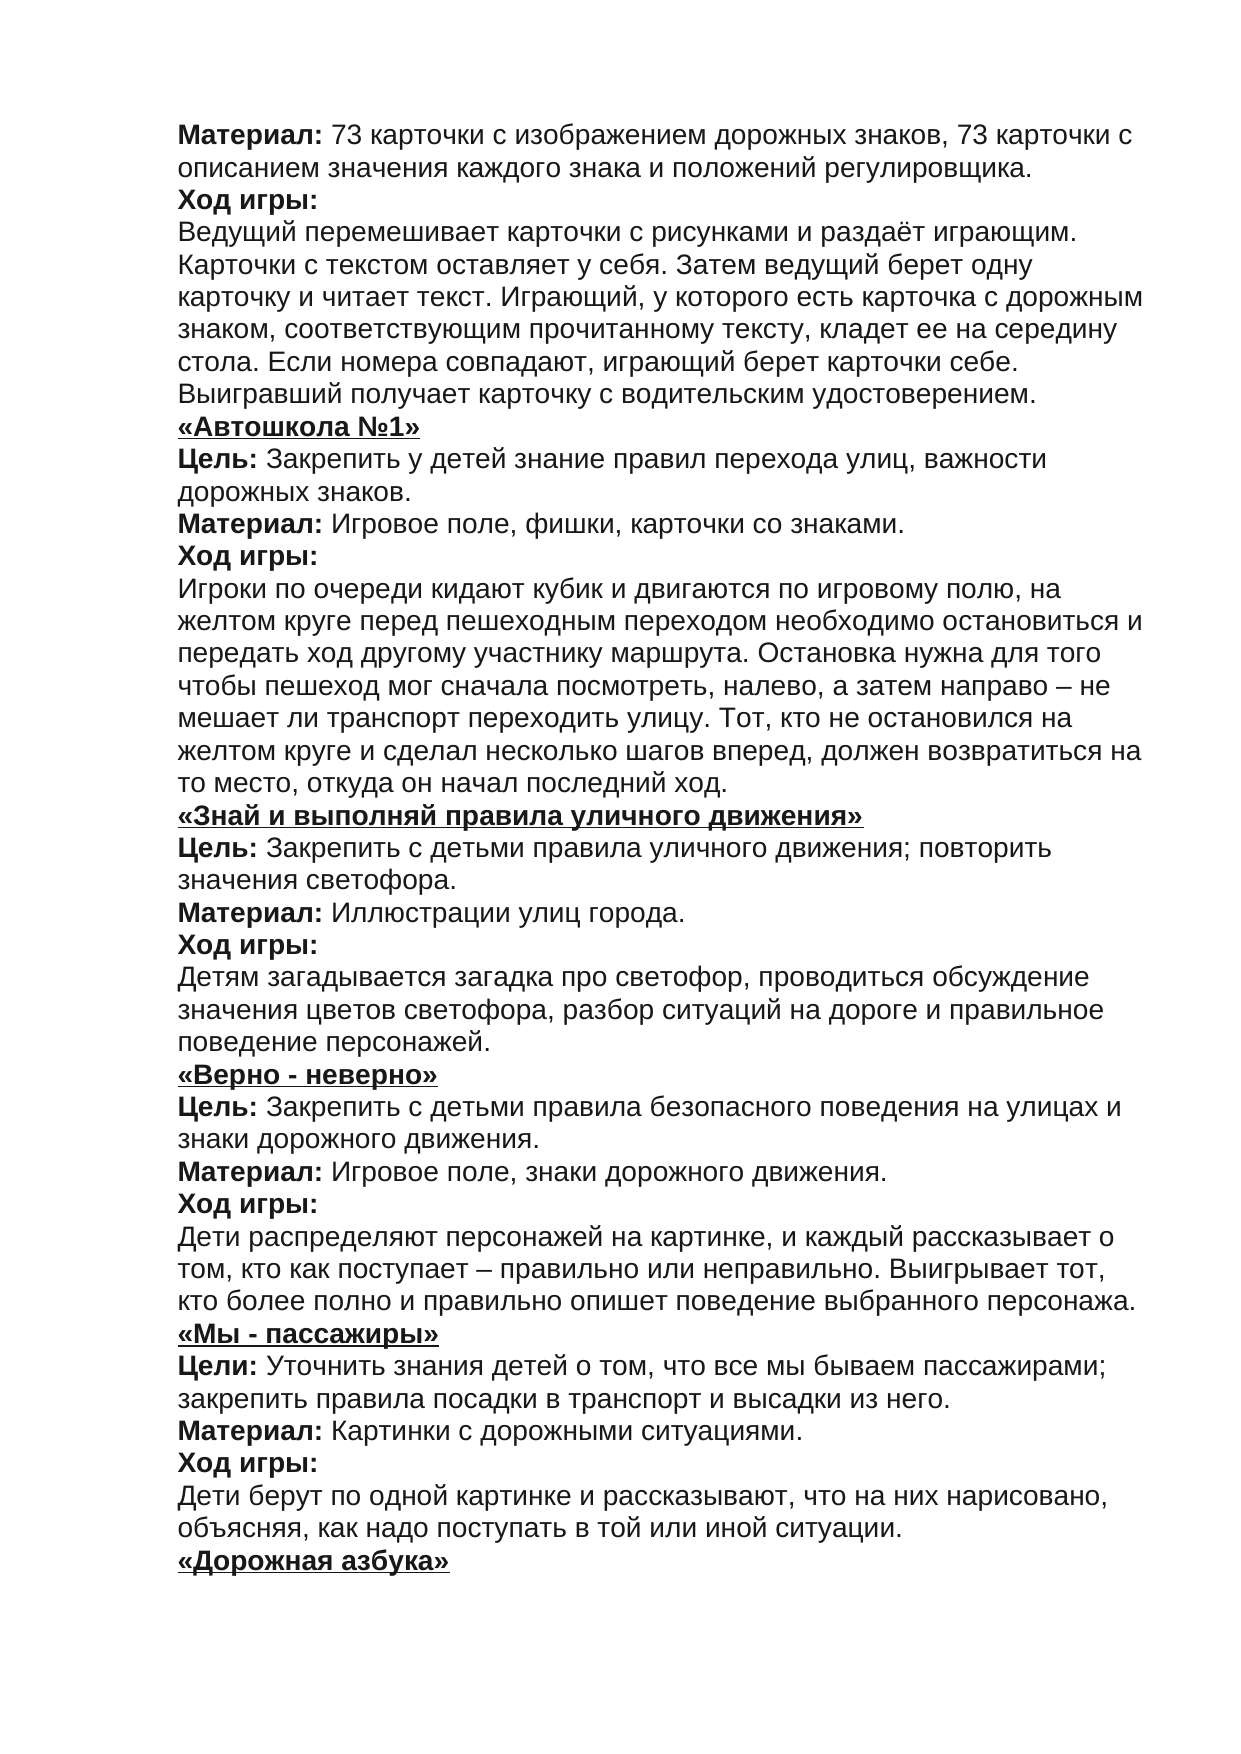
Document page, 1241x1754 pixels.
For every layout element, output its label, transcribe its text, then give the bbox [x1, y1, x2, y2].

text Ход игры: [177, 1446, 1152, 1479]
text Материал: Игровое поле, фишки, карточки со знаками. [177, 507, 1152, 539]
text Дети берут по одной картинке и рассказывают, что на них нарисовано, объясняя, как надо поступать в той или иной ситуации. [177, 1479, 1152, 1543]
text Дети распределяют персонажей на картинке, и каждый рассказывает о том, кто как поступает – правильно или неправильно. Выигрывает тот, кто более полно и правильно опишет поведение выбранного персонажа. [177, 1219, 1152, 1317]
text «Автошкола №1» [177, 410, 1152, 442]
text Цели: Уточнить знания детей о том, что все мы бываем пассажирами; закрепить правила посадки в транспорт и высадки из него. [177, 1349, 1152, 1414]
text Цель: Закрепить с детьми правила безопасного поведения на улицах и знаки дорожного движения. [177, 1090, 1152, 1155]
text Материал: Игровое поле, знаки дорожного движения. [177, 1155, 1152, 1187]
text Ход игры: [177, 183, 1152, 215]
text Детям загадывается загадка про светофор, проводиться обсуждение значения цветов светофора, разбор ситуаций на дороге и правильное поведение персонажей. [177, 960, 1152, 1058]
text Игроки по очереди кидают кубик и двигаются по игровому полю, на желтом круге перед пешеходным переходом необходимо остановиться и передать ход другому участнику маршрута. Остановка нужна для того чтобы пешеход мог сначала посмотреть, налево, а затем направо – не мешает ли транспорт переходить улицу. Тот, кто не остановился на желтом круге и сделал несколько шагов вперед, должен возвратиться на то место, откуда он начал последний ход. [177, 572, 1152, 798]
text Ход игры: [177, 1187, 1152, 1219]
text Ход игры: [177, 928, 1152, 960]
text Материал: Иллюстрации улиц города. [177, 896, 1152, 928]
text Материал: Картинки с дорожными ситуациями. [177, 1414, 1152, 1446]
text «Верно - неверно» [177, 1058, 1152, 1090]
text Цель: Закрепить с детьми правила уличного движения; повторить значения светофора. [177, 831, 1152, 896]
text Цель: Закрепить у детей знание правил перехода улиц, важности дорожных знаков. [177, 442, 1152, 507]
text Ведущий перемешивает карточки с рисунками и раздаёт играющим. Карточки с текстом оставляет у себя. Затем ведущий берет одну карточку и читает текст. Играющий, у которого есть карточка с дорожным знаком, соответствующим прочитанному тексту, кладет ее на середину стола. Если номера совпадают, играющий берет карточки себе. Выигравший получает карточку с водительским удостоверением. [177, 215, 1152, 410]
text «Дорожная азбука» [177, 1543, 1152, 1576]
text Материал: 73 карточки с изображением дорожных знаков, 73 карточки с описанием значения каждого знака и положений регулировщика. [177, 118, 1152, 183]
text «Мы - пассажиры» [177, 1317, 1152, 1349]
text «Знай и выполняй правила уличного движения» [177, 798, 1152, 831]
text Ход игры: [177, 539, 1152, 572]
